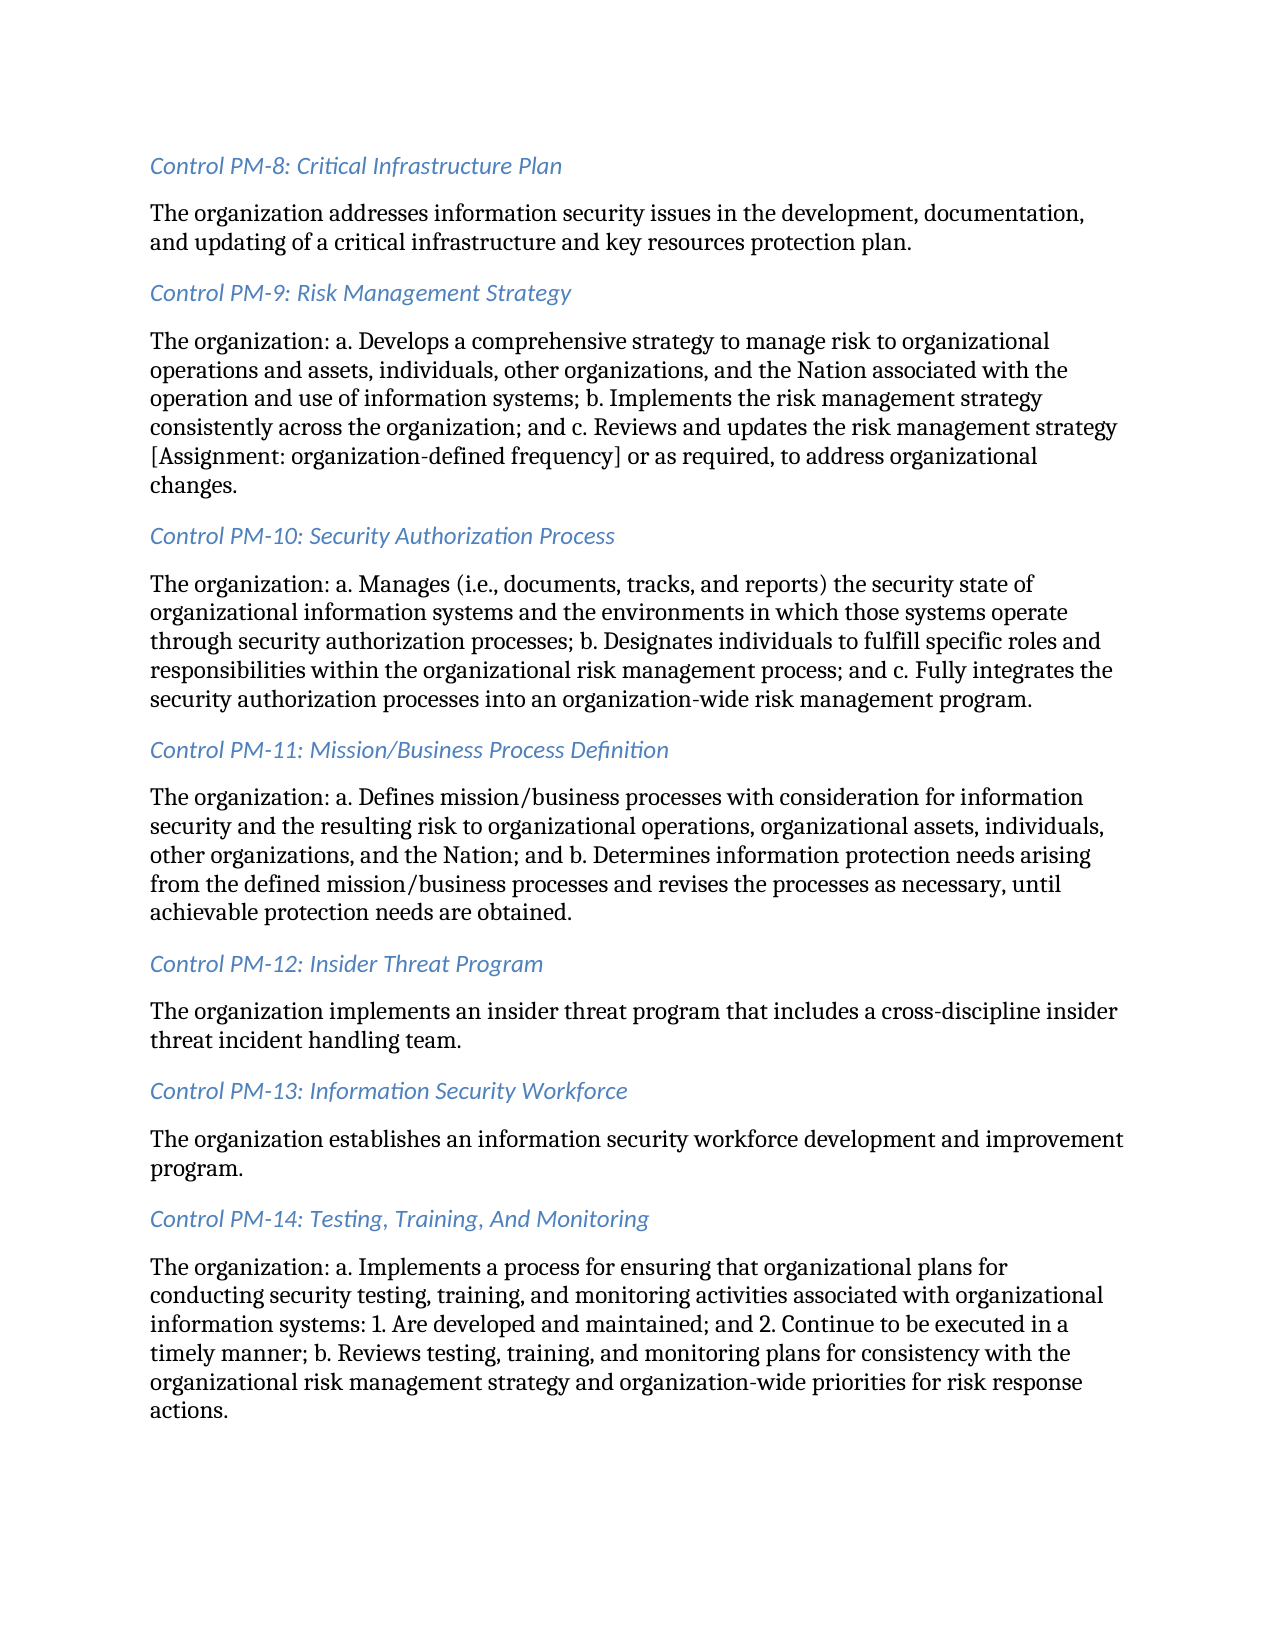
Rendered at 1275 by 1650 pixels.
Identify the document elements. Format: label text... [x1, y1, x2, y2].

text The organization: a. Defines mission/business processes with consideration for information security and the resulting risk to organizational operations, organizational assets, individuals, other organizations, and the Nation; and b. Determines information protection needs arising from the defined mission/business processes and revises the processes as necessary, until achievable protection needs are obtained. [150, 783, 1125, 927]
subtitle Control PM-13: Information Security Workforce [150, 1076, 1125, 1106]
subtitle Control PM-11: Mission/Business Process Definition [150, 734, 1125, 764]
text The organization: a. Develops a comprehensive strategy to manage risk to organizational operations and assets, individuals, other organizations, and the Nation associated with the operation and use of information systems; b. Implements the risk management strategy consistently across the organization; and c. Reviews and updates the risk management strategy [Assignment: organization-defined frequency] or as required, to address organizational changes. [150, 327, 1125, 499]
subtitle Control PM-9: Risk Management Strategy [150, 278, 1125, 308]
subtitle Control PM-12: Insider Threat Program [150, 948, 1125, 978]
text The organization: a. Manages (i.e., documents, tracks, and reports) the security state of organizational information systems and the environments in which those systems operate through security authorization processes; b. Designates individuals to fulfill specific roles and responsibilities within the organizational risk management process; and c. Fully integrates the security authorization processes into an organization-wide risk management program. [150, 569, 1125, 713]
text The organization establishes an information security workforce development and improvement program. [150, 1125, 1125, 1182]
text The organization implements an insider threat program that includes a cross-discipline insider threat incident handling team. [150, 997, 1125, 1055]
text The organization: a. Implements a process for ensuring that organizational plans for conducting security testing, training, and monitoring activities associated with organizational information systems: 1. Are developed and maintained; and 2. Continue to be executed in a timely manner; b. Reviews testing, training, and monitoring plans for consistency with the organizational risk management strategy and organization-wide priorities for risk response actions. [150, 1252, 1125, 1425]
subtitle Control PM-14: Testing, Training, And Monitoring [150, 1203, 1125, 1234]
subtitle Control PM-8: Critical Infrastructure Plan [150, 150, 1125, 181]
text The organization addresses information security issues in the development, documentation, and updating of a critical infrastructure and key resources protection plan. [150, 199, 1125, 257]
subtitle Control PM-10: Security Authorization Process [150, 520, 1125, 551]
